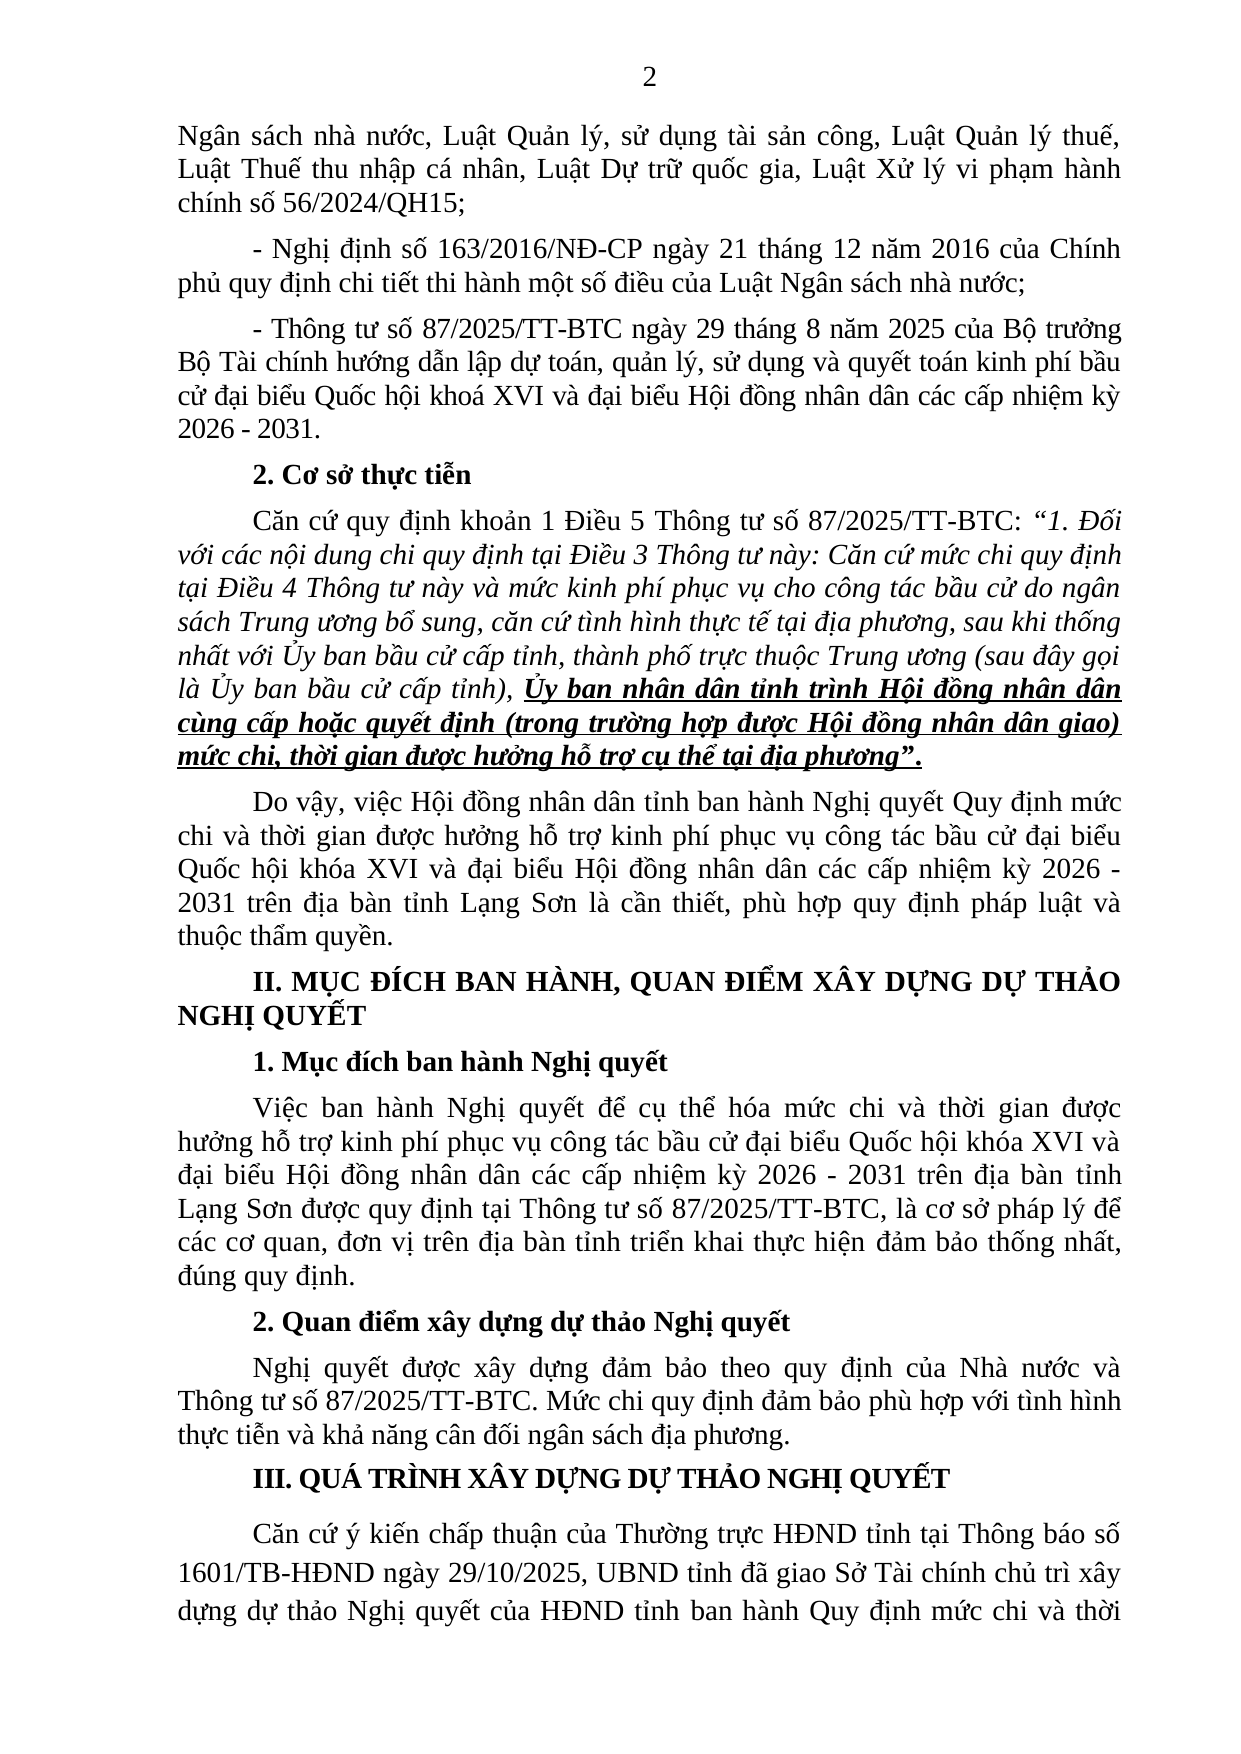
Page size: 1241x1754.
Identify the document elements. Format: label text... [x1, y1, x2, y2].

text - Nghị định số 163/2016/NĐ-CP ngày 21 tháng 12 năm 2016 của Chính phủ quy định chi tiết thi hành một số điều của Luật Ngân sách nhà nước; [177, 231, 1122, 298]
text Việc ban hành Nghị quyết để cụ thể hóa mức chi và thời gian được hưởng hỗ trợ kinh phí phục vụ công tác bầu cử đại biểu Quốc hội khóa XVI và đại biểu Hội đồng nhân dân các cấp nhiệm kỳ 2026 - 2031 trên địa bàn tỉnh Lạng Sơn được quy định tại Thông tư số 87/2025/TT-BTC, là cơ sở pháp lý để các cơ quan, đơn vị trên địa bàn tỉnh triển khai thực hiện đảm bảo thống nhất, đúng quy định. [177, 1090, 1122, 1291]
text II. MỤC ĐÍCH BAN HÀNH, QUAN ĐIỂM XÂY DỰNG DỰ THẢO NGHỊ QUYẾT [177, 964, 1122, 1032]
text 2. Cơ sở thực tiễn [177, 457, 1122, 491]
text Nghị quyết được xây dựng đảm bảo theo quy định của Nhà nước và Thông tư số 87/2025/TT-BTC. Mức chi quy định đảm bảo phù hợp với tình hình thực tiễn và khả năng cân đối ngân sách địa phương. [177, 1350, 1122, 1451]
text - Thông tư số 87/2025/TT-BTC ngày 29 tháng 8 năm 2025 của Bộ trưởng Bộ Tài chính hướng dẫn lập dự toán, quản lý, sử dụng và quyết toán kinh phí bầu cử đại biểu Quốc hội khoá XVI và đại biểu Hội đồng nhân dân các cấp nhiệm kỳ 2026 - 2031. [177, 311, 1122, 445]
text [177, 1516, 1122, 1627]
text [177, 118, 1122, 219]
text 2. Quan điểm xây dựng dự thảo Nghị quyết [177, 1304, 1122, 1337]
text 1. Mục đích ban hành Nghị quyết [177, 1044, 1122, 1078]
text III. QUÁ TRÌNH XÂY DỰNG DỰ THẢO NGHỊ QUYẾT [177, 1461, 1122, 1494]
text Do vậy, việc Hội đồng nhân dân tỉnh ban hành Nghị quyết Quy định mức chi và thời gian được hưởng hỗ trợ kinh phí phục vụ công tác bầu cử đại biểu Quốc hội khóa XVI và đại biểu Hội đồng nhân dân các cấp nhiệm kỳ 2026 - 2031 trên địa bàn tỉnh Lạng Sơn là cần thiết, phù hợp quy định pháp luật và thuộc thẩm quyền. [177, 784, 1122, 952]
text Căn cứ quy định khoản 1 Điều 5 Thông tư số 87/2025/TT-BTC: “1. Đối với các nội dung chi quy định tại Điều 3 Thông tư này: Căn cứ mức chi quy định tại Điều 4 Thông tư này và mức kinh phí phục vụ cho công tác bầu cử do ngân sách Trung ương bổ sung, căn cứ tình hình thực tế tại địa phương, sau khi thống nhất với Ủy ban bầu cử cấp tỉnh, thành phố trực thuộc Trung ương (sau đây gọi là Ủy ban bầu cử cấp tỉnh), Ủy ban nhân dân tỉnh trình Hội đồng nhân dân cùng cấp hoặc quyết định (trong trường hợp được Hội đồng nhân dân giao) mức chi, thời gian được hưởng hỗ trợ cụ thể tại địa phương”. [177, 503, 1122, 734]
